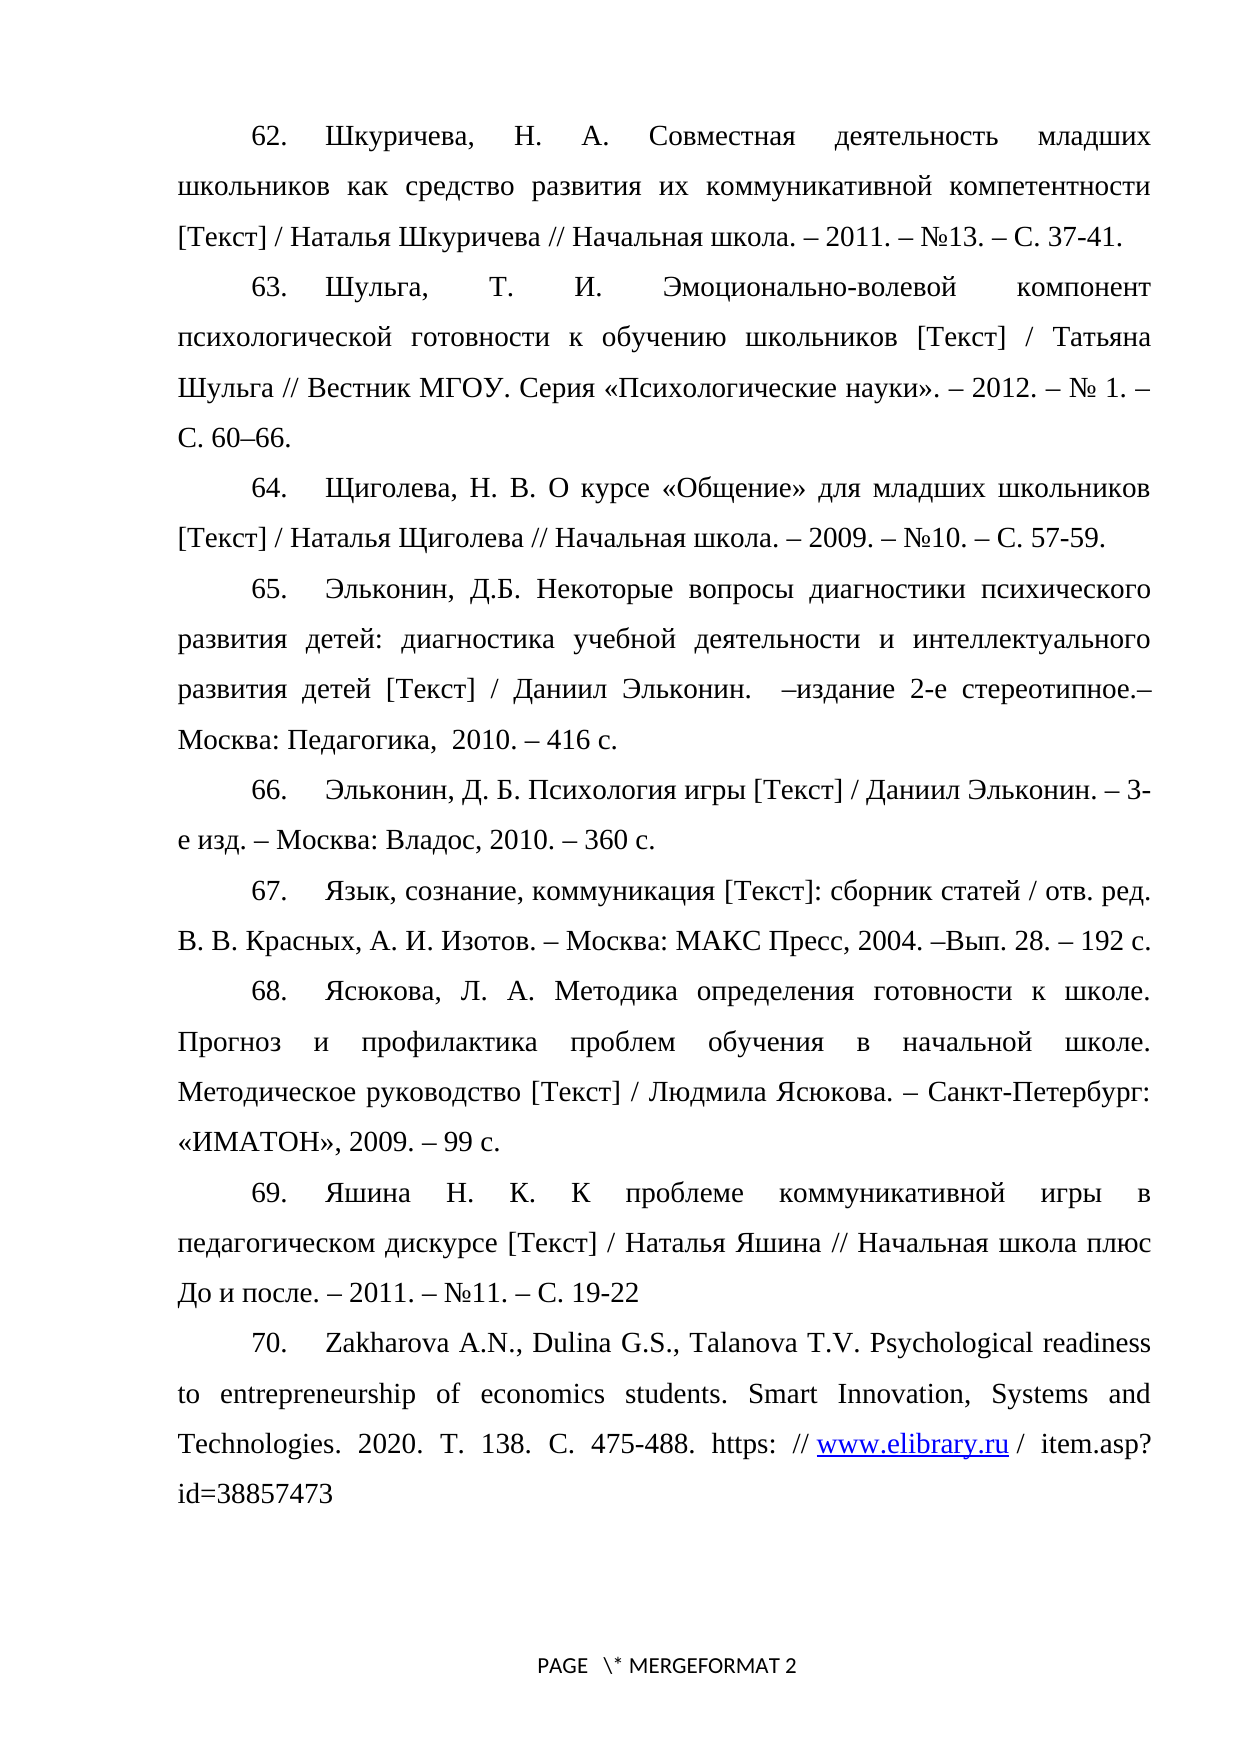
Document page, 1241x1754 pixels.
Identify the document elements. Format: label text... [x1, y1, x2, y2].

list Zakharova A.N., Dulina G.S., Talanova T.V. Psychological readiness to entrepreneurship of economics students. Smart Innovation, Systems and Technologies. 2020. Т. 138. С. 475-488. https: // www.elibrary.ru / item.asp?id=38857473 [177, 1326, 1152, 1376]
list Ясюкова, Л. А. Методика определения готовности к школе. Прогноз и профилактика проблем обучения в начальной школе. Методическое руководство [Текст] / Людмила Ясюкова. – Санкт-Петербург: «ИМАТОН», 2009. – 99 с. [177, 973, 1152, 1158]
list Шкуричева, Н. А. Совместная деятельность младших школьников как средство развития их коммуникативной компетентности [Текст] / Наталья Шкуричева // Начальная школа. – 2011. – №13. – С. 37-41. [177, 118, 1152, 252]
list Эльконин, Д. Б. Психология игры [Текст] / Даниил Эльконин. – 3-е изд. – Москва: Владос, 2010. – 360 с. [177, 772, 1152, 856]
list Zakharova A.N., Dulina G.S., Talanova T.V. Psychological readiness to entrepreneurship of economics students. Smart Innovation, Systems and Technologies. 2020. Т. 138. С. 475-488. https: // www.elibrary.ru / item.asp?id=38857473 [177, 1409, 1152, 1510]
list Щиголева, Н. В. О курсе «Общение» для младших школьников [Текст] / Наталья Щиголева // Начальная школа. – 2009. – №10. – С. 57-59. [177, 470, 1152, 554]
list Язык, сознание, коммуникация [Текст]: сборник статей / отв. ред. В. В. Красных, А. И. Изотов. – Москва: МАКС Пресс, 2004. –Вып. 28. – 192 с. [177, 873, 1152, 957]
list Яшина Н. К. К проблеме коммуникативной игры в педагогическом дискурсе [Текст] / Наталья Яшина // Начальная школа плюс До и после. – 2011. – №11. – С. 19-22 [177, 1175, 1152, 1309]
list Шульга, Т. И. Эмоционально-волевой компонент психологической готовности к обучению школьников [Текст] / Татьяна Шульга // Вестник МГОУ. Серия «Психологические науки». – 2012. – № 1. –С. 60–66. [177, 269, 1152, 453]
list Эльконин, Д.Б. Некоторые вопросы диагностики психического развития детей: диагностика учебной деятельности и интеллектуального развития детей [Текст] / Даниил Эльконин. –издание 2-е стереотипное.– Москва: Педагогика, 2010. – 416 с. [177, 571, 1152, 755]
